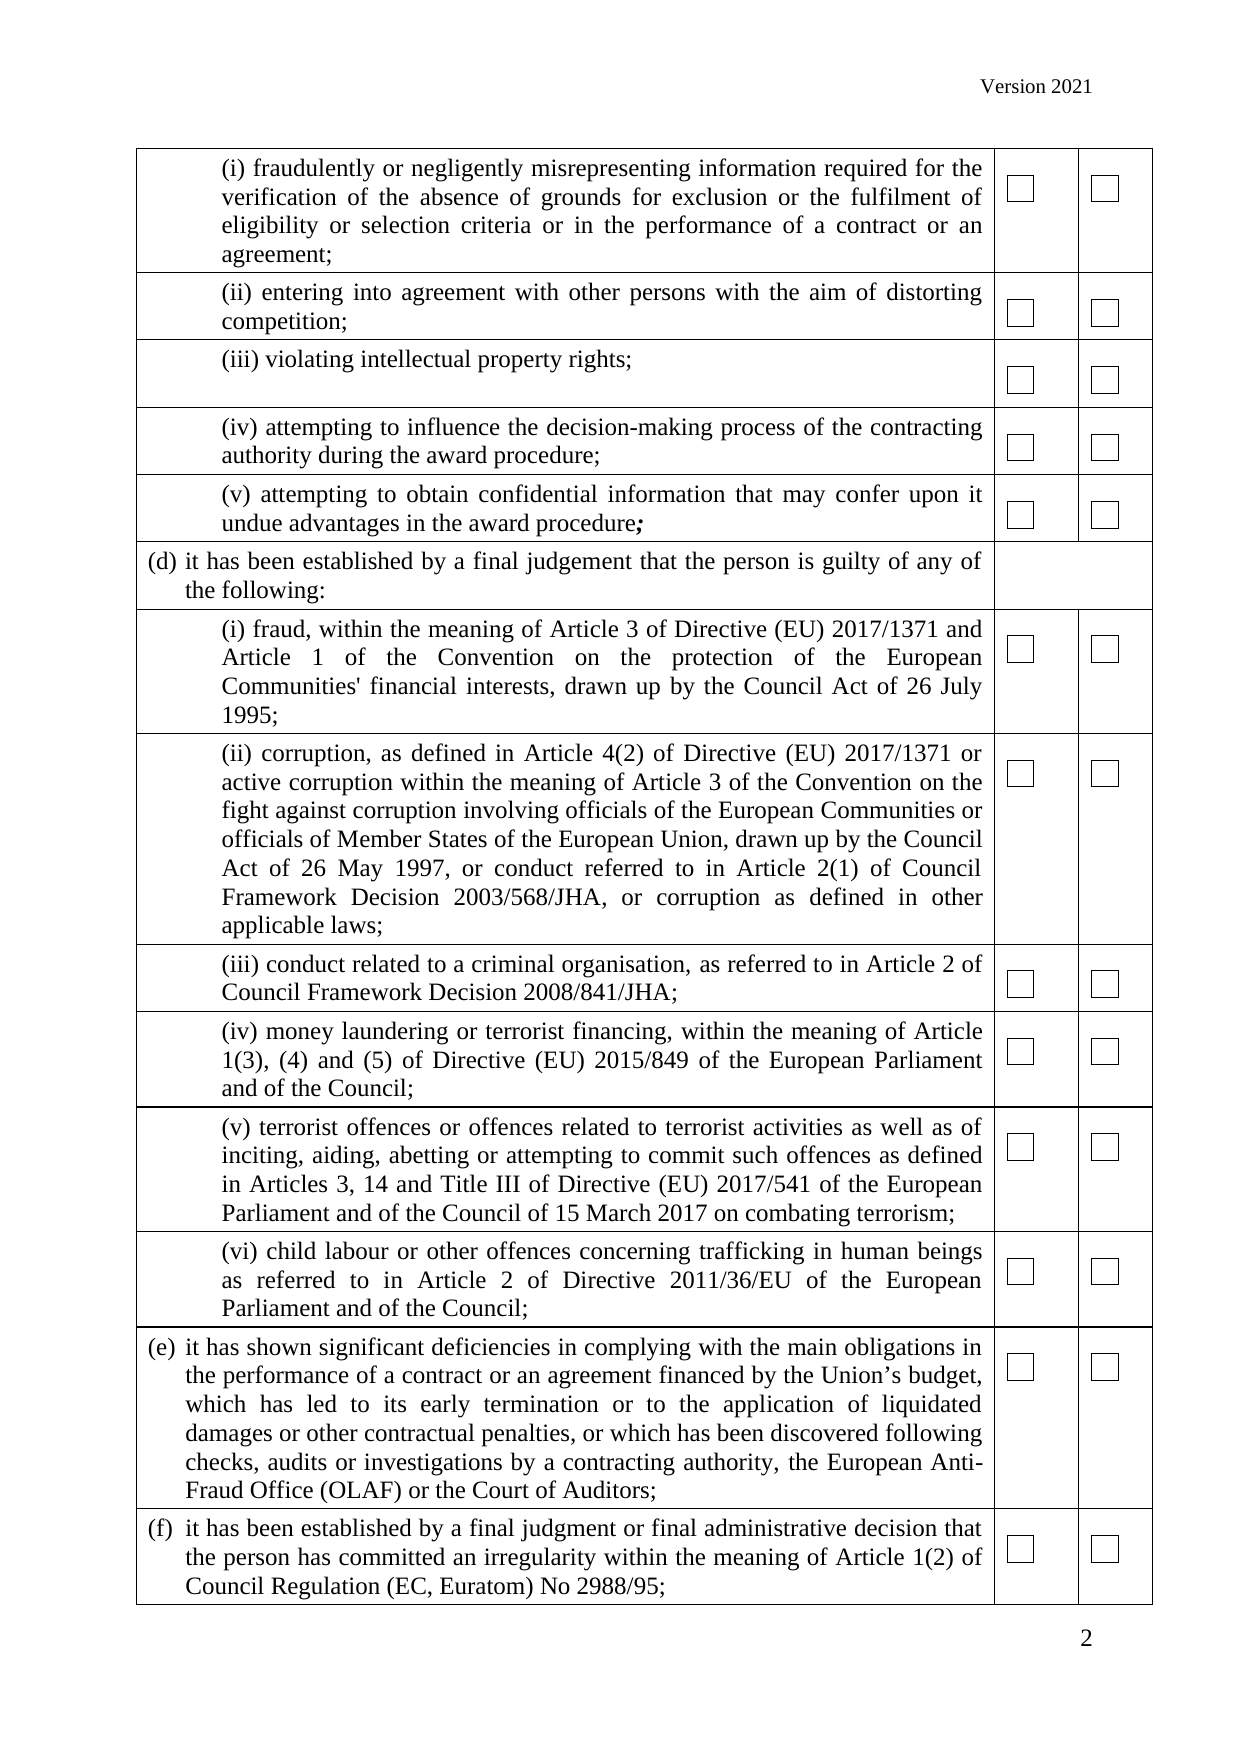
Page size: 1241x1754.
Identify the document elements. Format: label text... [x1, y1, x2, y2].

table_cell [995, 408, 1078, 474]
table_cell (vi) child labour or other offences concerning trafficking in human beings as referred to in Article 2 of Directive 2011/36/EU of the European Parliament and of the Council; [137, 1232, 994, 1326]
table_cell (iv) attempting to influence the decision-making process of the contracting authority during the award procedure; [137, 408, 994, 474]
table_cell [995, 945, 1078, 1011]
table_cell (iv) money laundering or terrorist financing, within the meaning of Article 1(3), (4) and (5) of Directive (EU) 2015/849 of the European Parliament and of the Council; [137, 1012, 994, 1106]
table_cell it has been established by a final judgement that the person is guilty of any of the following: [137, 542, 994, 608]
table_cell it has shown significant deficiencies in complying with the main obligations in the performance of a contract or an agreement financed by the Union’s budget, which has led to its early termination or to the application of liquidated damages or other contractual penalties, or which has been discovered following checks, audits or investigations by a contracting authority, the European Anti-Fraud Office (OLAF) or the Court of Auditors; [137, 1328, 994, 1508]
table_cell (i) fraud, within the meaning of Article 3 of Directive (EU) 2017/1371 and Article 1 of the Convention on the protection of the European Communities' financial interests, drawn up by the Council Act of 26 July 1995; [137, 610, 994, 733]
table_cell [995, 542, 1152, 608]
table_cell [995, 1232, 1078, 1326]
table_cell (ii) corruption, as defined in Article 4(2) of Directive (EU) 2017/1371 or active corruption within the meaning of Article 3 of the Convention on the fight against corruption involving officials of the European Communities or officials of Member States of the European Union, drawn up by the Council Act of 26 May 1997, or conduct referred to in Article 2(1) of Council Framework Decision 2003/568/JHA, or corruption as defined in other applicable laws; [137, 734, 994, 943]
table_cell (iii) conduct related to a criminal organisation, as referred to in Article 2 of Council Framework Decision 2008/841/JHA; [137, 945, 994, 1011]
table_cell [1079, 734, 1152, 943]
table_cell [1079, 1232, 1152, 1326]
table_cell [1079, 340, 1152, 407]
table_cell [1079, 945, 1152, 1011]
table_cell [995, 734, 1078, 943]
table_cell [995, 149, 1078, 272]
table_cell (v) terrorist offences or offences related to terrorist activities as well as of inciting, aiding, abetting or attempting to commit such offences as defined in Articles 3, 14 and Title III of Directive (EU) 2017/541 of the European Parliament and of the Council of 15 March 2017 on combating terrorism; [137, 1108, 994, 1231]
table_cell [995, 475, 1078, 541]
table_cell [995, 1328, 1078, 1508]
table_cell it has been established by a final judgment or final administrative decision that the person has committed an irregularity within the meaning of Article 1(2) of Council Regulation (EC, Euratom) No 2988/95; [137, 1509, 994, 1604]
table_cell [995, 1108, 1078, 1231]
table_cell (ii) entering into agreement with other persons with the aim of distorting competition; [137, 273, 994, 339]
table_cell [995, 273, 1078, 339]
table_cell [1079, 1328, 1152, 1508]
table_cell [995, 610, 1078, 733]
table_cell [1079, 1108, 1152, 1231]
table_cell (v) attempting to obtain confidential information that may confer upon it undue advantages in the award procedure; [137, 475, 994, 541]
table_cell [1079, 149, 1152, 272]
table_cell (iii) violating intellectual property rights; [137, 340, 994, 407]
table_cell (i) fraudulently or negligently misrepresenting information required for the verification of the absence of grounds for exclusion or the fulfilment of eligibility or selection criteria or in the performance of a contract or an agreement; [137, 149, 994, 272]
table_cell [995, 340, 1078, 407]
table_cell [1079, 273, 1152, 339]
table_cell [1079, 1509, 1152, 1604]
table_cell [1079, 610, 1152, 733]
table_cell [1079, 1012, 1152, 1106]
table_cell [1079, 408, 1152, 474]
table_cell [1079, 475, 1152, 541]
table_cell [995, 1012, 1078, 1106]
table_cell [995, 1509, 1078, 1604]
